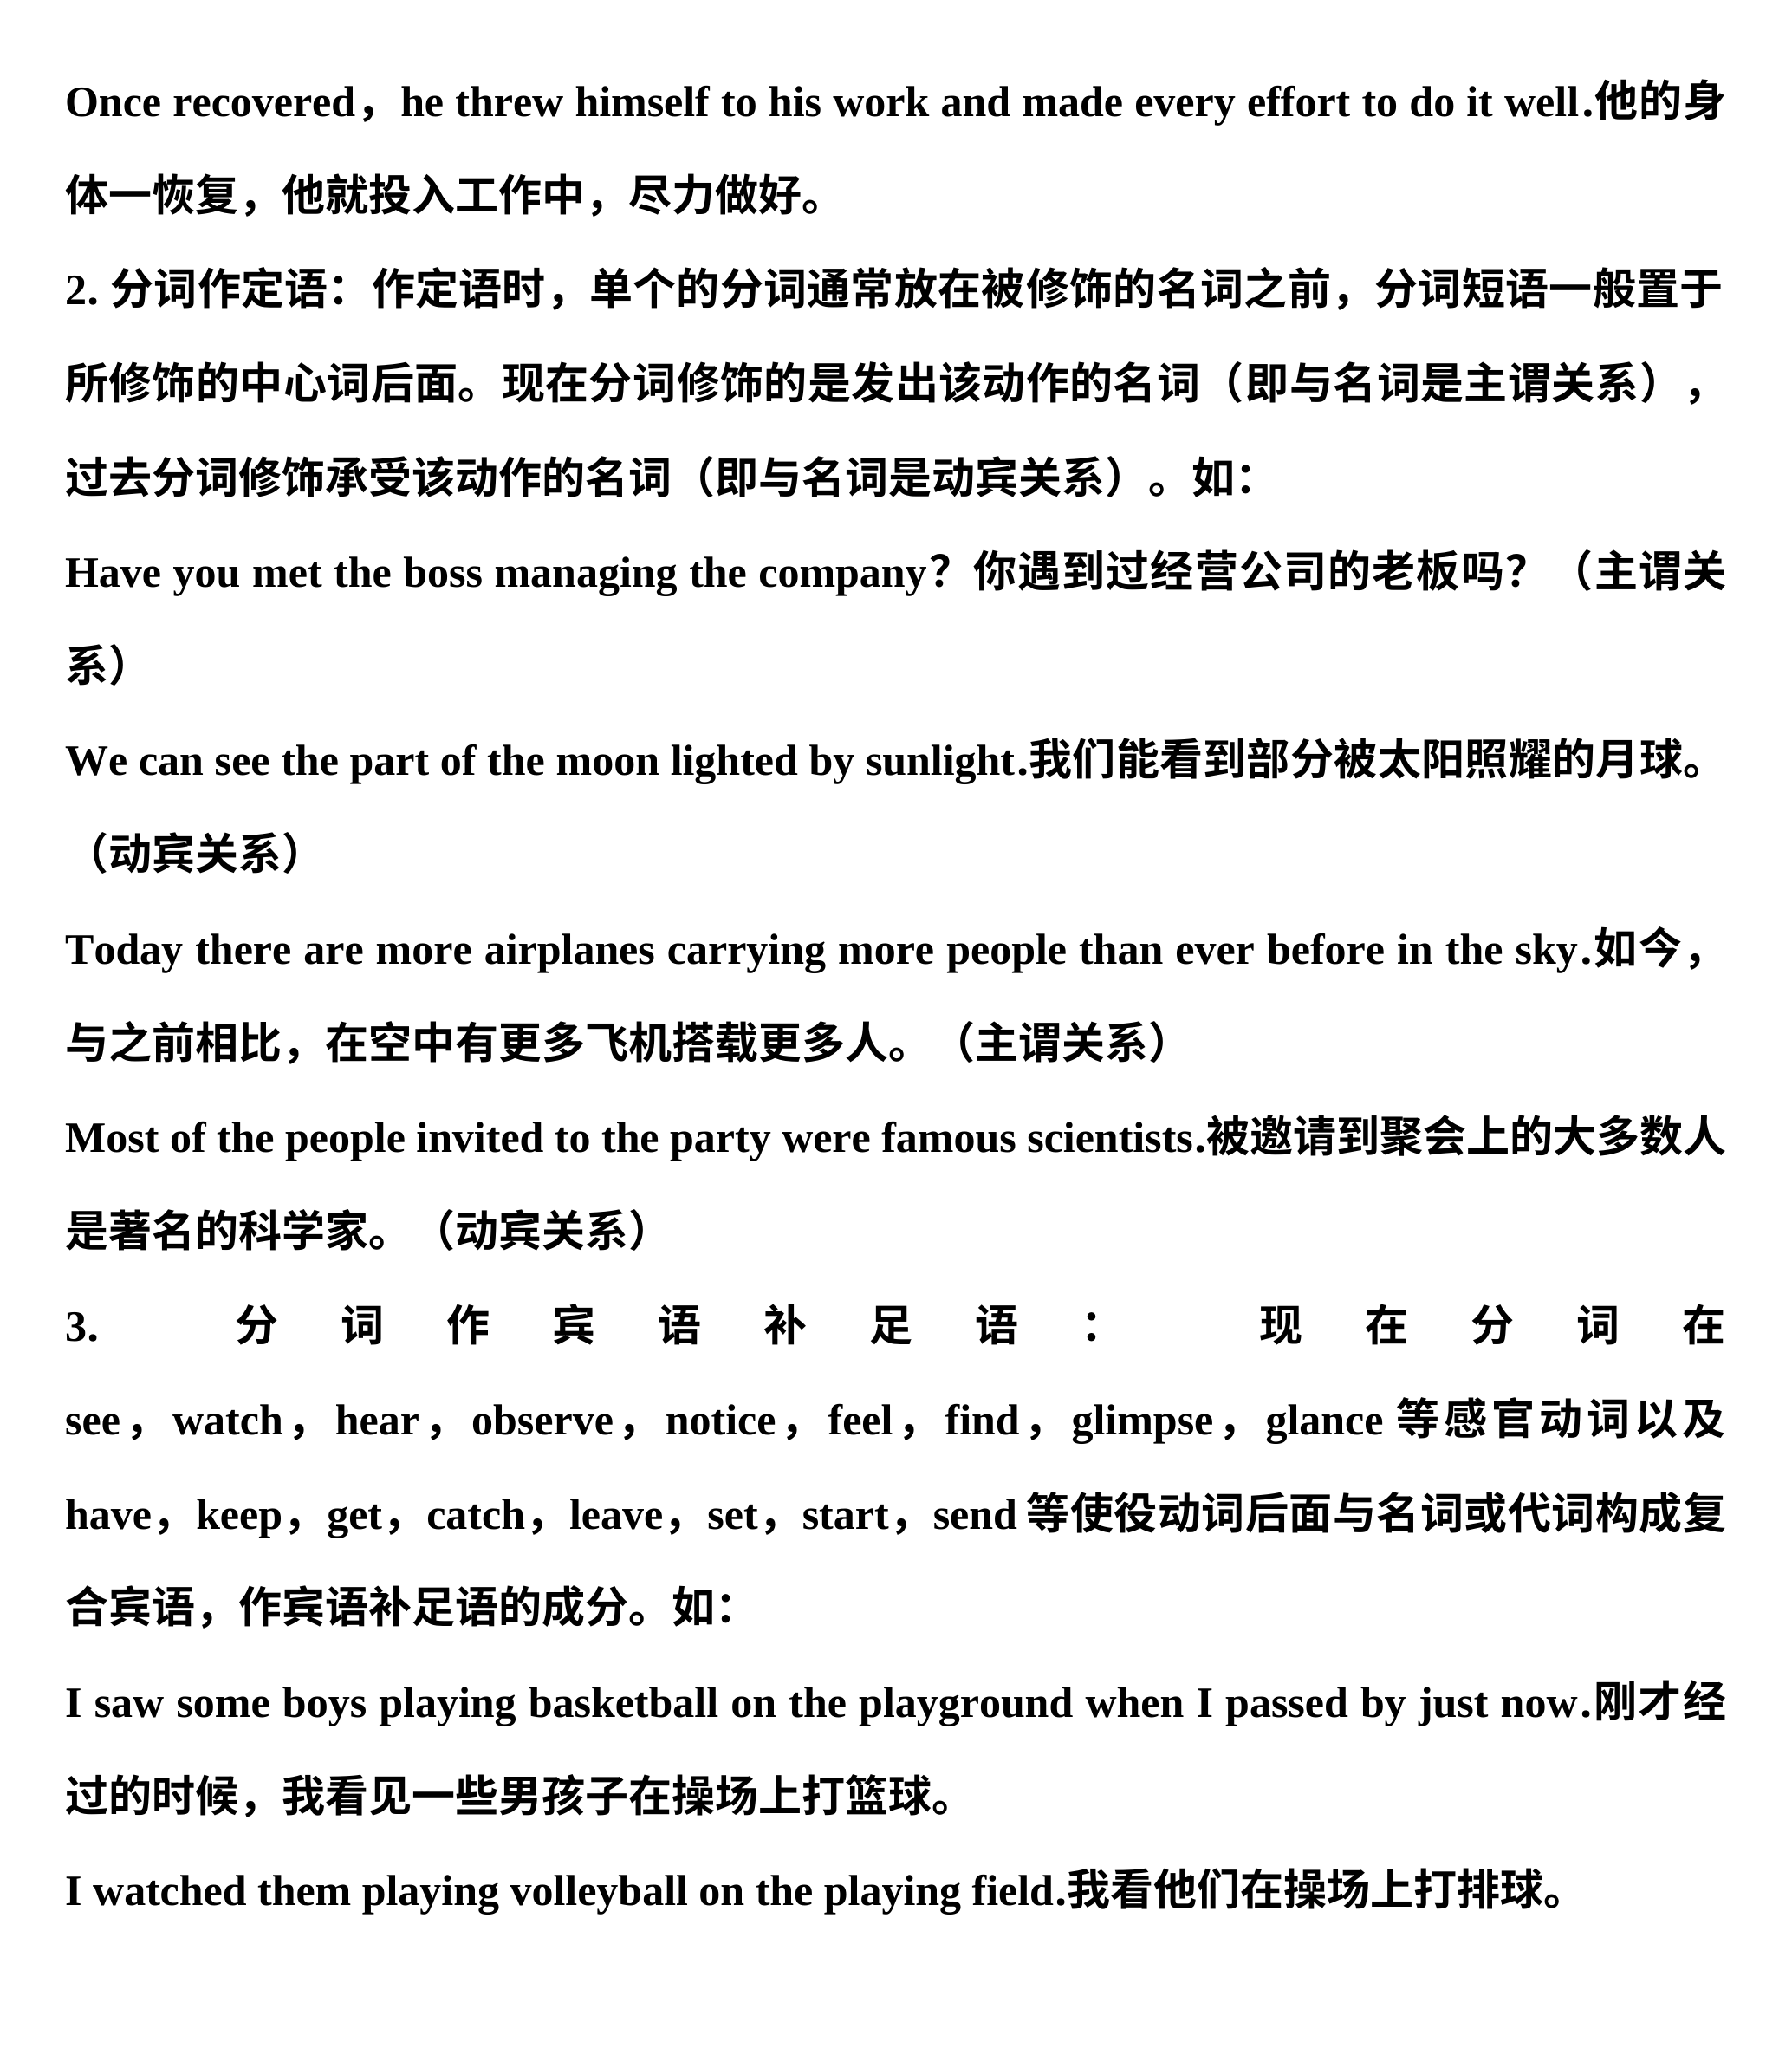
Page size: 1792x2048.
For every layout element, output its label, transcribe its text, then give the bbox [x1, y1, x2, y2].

text 2. 分词作定语：作定语时，单个的分词通常放在被修饰的名词之前，分词短语一般置于所修饰的中心词后面。现在分词修饰的是发出该动作的名词（即与名词是主谓关系），过去分词修饰承受该动作的名词（即与名词是动宾关系）。如： [65, 255, 1726, 505]
text Today there are more airplanes carrying more people than ever before in the sky.如今，与之前相比，在空中有更多飞机搭载更多人。（主谓关系） [65, 913, 1726, 1070]
text I saw some boys playing basketball on the playground when I passed by just now.刚才经过的时候，我看见一些男孩子在操场上打篮球。 [65, 1667, 1726, 1824]
text 3. 分词作宾语补足语： 现在分词在see，watch，hear，observe，notice，feel，find，glimpse，glance等感官动词以及have，keep，get，catch，leave，set，start，send等使役动词后面与名词或代词构成复合宾语，作宾语补足语的成分。如： [65, 1291, 1726, 1635]
text I watched them playing volleyball on the playing field.我看他们在操场上打排球。 [65, 1856, 1726, 1918]
text We can see the part of the moon lighted by sunlight.我们能看到部分被太阳照耀的月球。（动宾关系） [65, 725, 1726, 882]
text Have you met the boss managing the company？你遇到过经营公司的老板吗？（主谓关系） [65, 537, 1726, 694]
text Once recovered，he threw himself to his work and made every effort to do it well.他的身体一恢复，他就投入工作中，尽力做好。 [65, 66, 1726, 224]
text Most of the people invited to the party were famous scientists.被邀请到聚会上的大多数人是著名的科学家。（动宾关系） [65, 1102, 1726, 1259]
